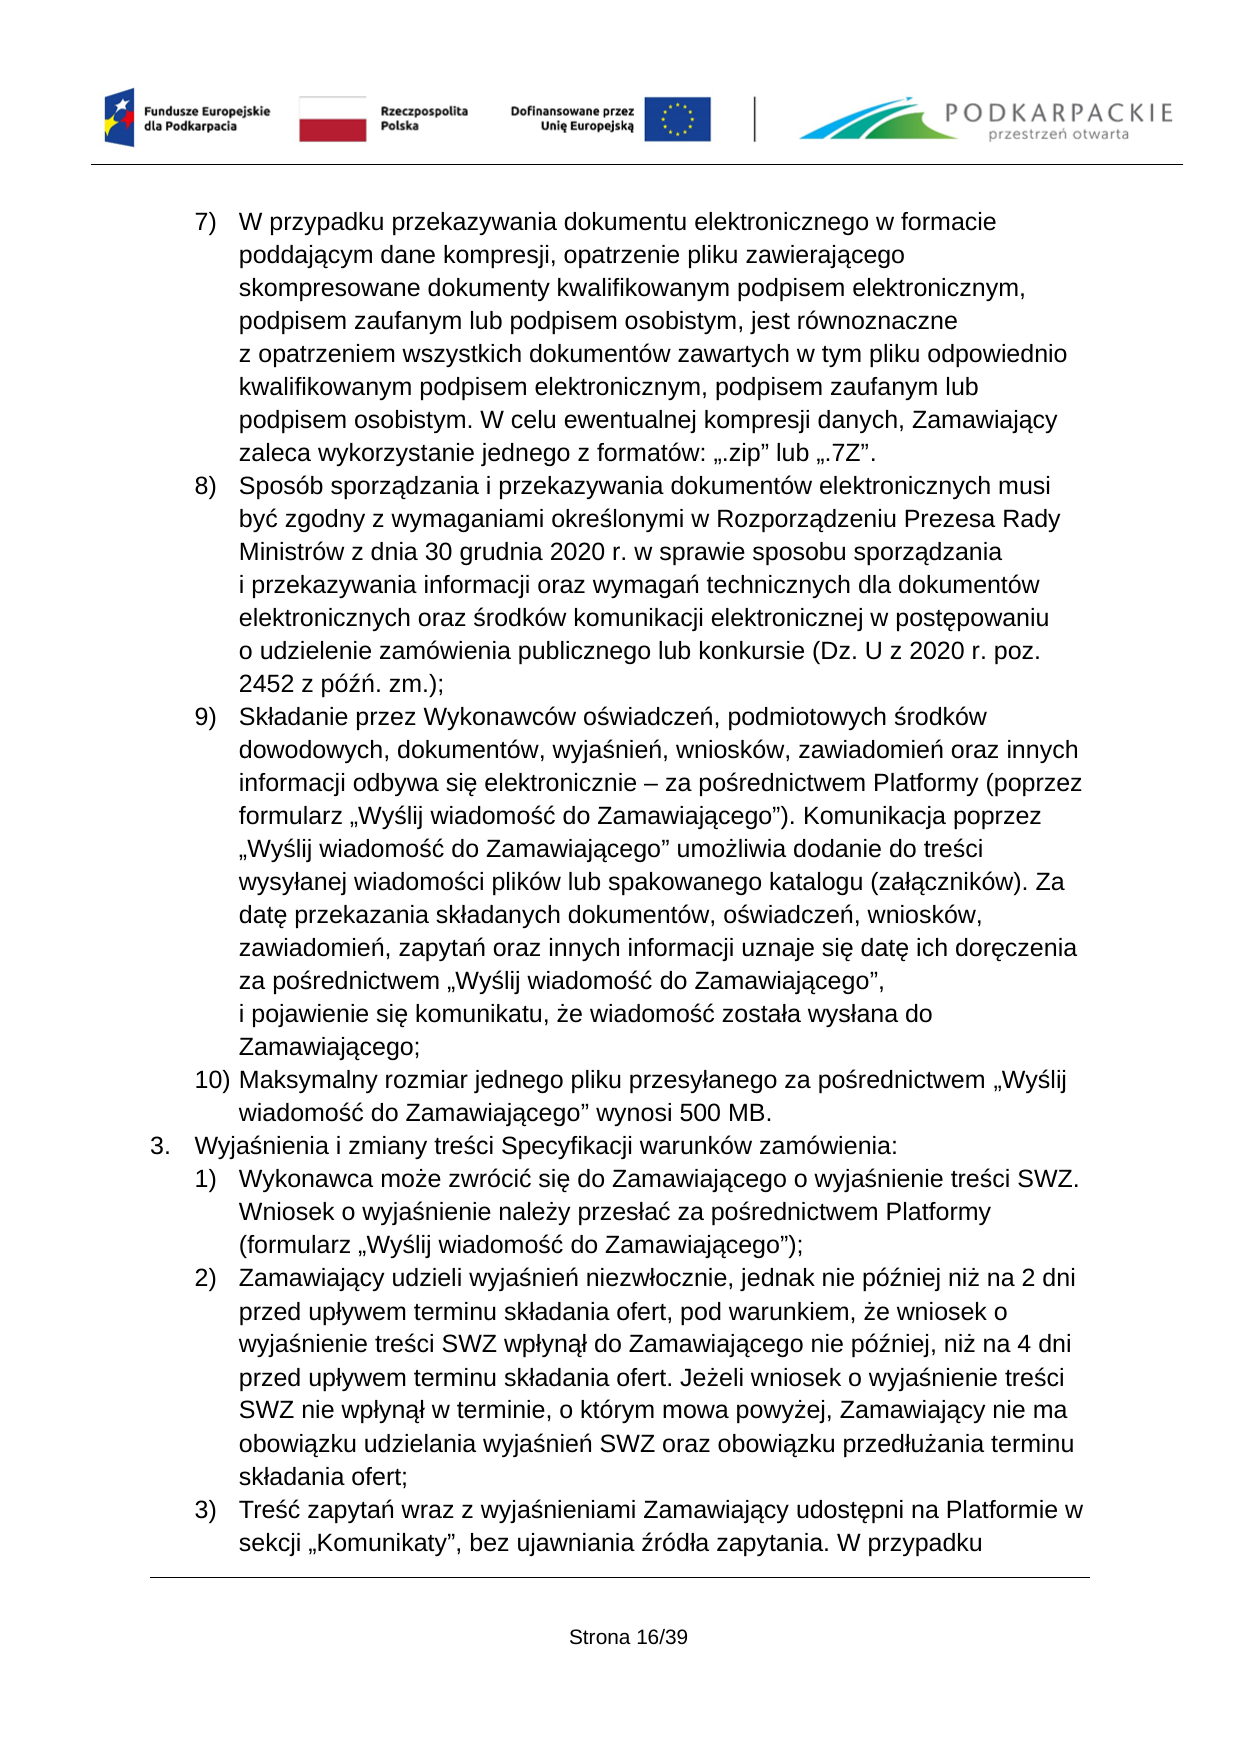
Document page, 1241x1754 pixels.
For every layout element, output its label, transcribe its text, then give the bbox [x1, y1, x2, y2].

list Wykonawca może zwrócić się do Zamawiającego o wyjaśnienie treści SWZ. Wniosek o wyjaśnienie należy przesłać za pośrednictwem Platformy (formularz „Wyślij wiadomość do Zamawiającego”); [194, 1164, 1090, 1259]
list Składanie przez Wykonawców oświadczeń, podmiotowych środków dowodowych, dokumentów, wyjaśnień, wniosków, zawiadomień oraz innych informacji odbywa się elektronicznie – za pośrednictwem Platformy (poprzez formularz „Wyślij wiadomość do Zamawiającego”). Komunikacja poprzez „Wyślij wiadomość do Zamawiającego” umożliwia dodanie do treści wysyłanej wiadomości plików lub spakowanego katalogu (załączników). Za datę przekazania składanych dokumentów, oświadczeń, wniosków, zawiadomień, zapytań oraz innych informacji uznaje się datę ich doręczenia za pośrednictwem „Wyślij wiadomość do Zamawiającego”, i pojawienie się komunikatu, że wiadomość została wysłana do Zamawiającego; [194, 702, 1090, 1061]
list Maksymalny rozmiar jednego pliku przesyłanego za pośrednictwem „Wyślij wiadomość do Zamawiającego” wynosi 500 MB. [194, 1065, 1090, 1127]
list W przypadku przekazywania dokumentu elektronicznego w formacie poddającym dane kompresji, opatrzenie pliku zawierającego skompresowane dokumenty kwalifikowanym podpisem elektronicznym, podpisem zaufanym lub podpisem osobistym, jest równoznaczne z opatrzeniem wszystkich dokumentów zawartych w tym pliku odpowiednio kwalifikowanym podpisem elektronicznym, podpisem zaufanym lub podpisem osobistym. W celu ewentualnej kompresji danych, Zamawiający zaleca wykorzystanie jednego z formatów: „.zip” lub „.7Z”. [194, 207, 1090, 467]
picture [91, 73, 1187, 162]
list Wyjaśnienia i zmiany treści Specyfikacji warunków zamówienia: [150, 1131, 1090, 1160]
list Zamawiający udzieli wyjaśnień niezwłocznie, jednak nie później niż na 2 dni przed upływem terminu składania ofert, pod warunkiem, że wniosek o wyjaśnienie treści SWZ wpłynął do Zamawiającego nie później, niż na 4 dni przed upływem terminu składania ofert. Jeżeli wniosek o wyjaśnienie treści SWZ nie wpłynął w terminie, o którym mowa powyżej, Zamawiający nie ma obowiązku udzielania wyjaśnień SWZ oraz obowiązku przedłużania terminu składania ofert; [194, 1263, 1090, 1490]
list Sposób sporządzania i przekazywania dokumentów elektronicznych musi być zgodny z wymaganiami określonymi w Rozporządzeniu Prezesa Rady Ministrów z dnia 30 grudnia 2020 r. w sprawie sposobu sporządzania i przekazywania informacji oraz wymagań technicznych dla dokumentów elektronicznych oraz środków komunikacji elektronicznej w postępowaniu o udzielenie zamówienia publicznego lub konkursie (Dz. U z 2020 r. poz. 2452 z późń. zm.); [194, 471, 1090, 698]
